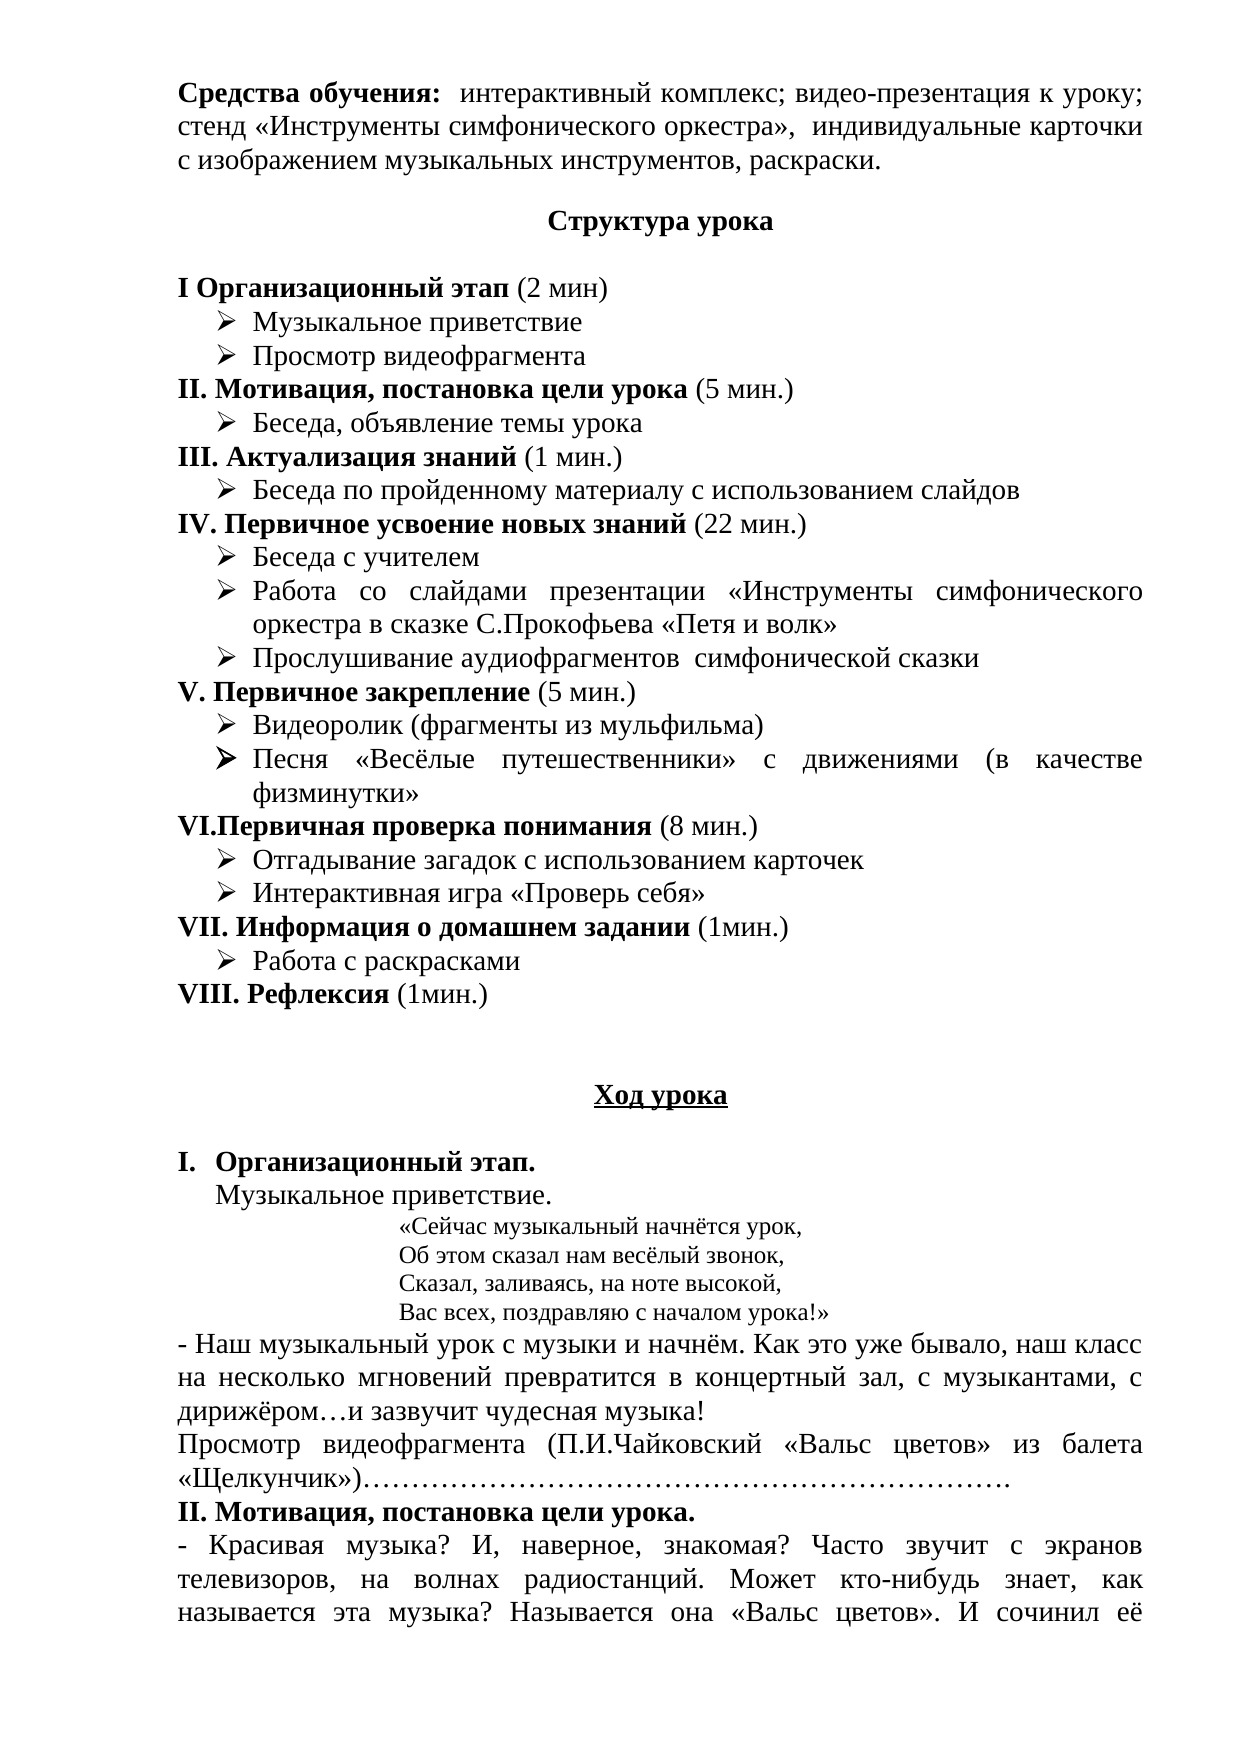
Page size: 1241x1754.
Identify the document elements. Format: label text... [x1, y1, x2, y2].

text Средства обучения: интерактивный комплекс; видео-презентация к уроку; стенд «Инструменты симфонического оркестра», индивидуальные карточки с изображением музыкальных инструментов, раскраски. [177, 75, 1144, 176]
list Работа с раскрасками [215, 943, 1144, 976]
text Сказал, заливаясь, на ноте высокой, [177, 1268, 1144, 1297]
text IV. Первичное усвоение новых знаний (22 мин.) [177, 506, 1144, 539]
list Видеоролик (фрагменты из мульфильма) [215, 707, 1144, 741]
text V. Первичное закрепление (5 мин.) [177, 674, 1144, 707]
text VI.Первичная проверка понимания (8 мин.) [177, 808, 1144, 842]
text Ход урока [177, 1077, 1144, 1110]
list Беседа, объявление темы урока [215, 405, 1144, 439]
text I Организационный этап (2 мин) [177, 271, 1144, 304]
list Отгадывание загадок с использованием карточек [215, 842, 1144, 875]
list Организационный этап. [177, 1144, 1144, 1177]
text Просмотр видеофрагмента (П.И.Чайковский «Вальс цветов» из балета «Щелкунчик»)…………………………………………………………. [177, 1427, 1144, 1494]
list Интерактивная игра «Проверь себя» [215, 875, 1144, 909]
list Музыкальное приветствие [215, 304, 1144, 338]
text VII. Информация о домашнем задании (1мин.) [177, 909, 1144, 943]
list Беседа по пройденному материалу с использованием слайдов [215, 472, 1144, 506]
text II. Мотивация, постановка цели урока (5 мин.) [177, 371, 1144, 405]
list Просмотр видеофрагмента [215, 338, 1144, 371]
list Песня «Весёлые путешественники» с движениями (в качестве физминутки» [215, 741, 1144, 808]
text «Сейчас музыкальный начнётся урок, [325, 1211, 1144, 1240]
list Прослушивание аудиофрагментов симфонической сказки [215, 640, 1144, 674]
text Вас всех, поздравляю с началом урока!» [177, 1297, 1144, 1326]
text III. Актуализация знаний (1 мин.) [177, 439, 1144, 472]
list Беседа с учителем [215, 539, 1144, 573]
text VIII. Рефлексия (1мин.) [177, 976, 1144, 1010]
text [177, 1527, 1144, 1628]
text Структура урока [177, 203, 1144, 237]
text II. Мотивация, постановка цели урока. [177, 1494, 1144, 1527]
text - Наш музыкальный урок с музыки и начнём. Как это уже бывало, наш класс на несколько мгновений превратится в концертный зал, с музыкантами, с дирижёром…и зазвучит чудесная музыка! [177, 1326, 1144, 1427]
text Музыкальное приветствие. [215, 1177, 1144, 1211]
text Об этом сказал нам весёлый звонок, [177, 1240, 1144, 1268]
list Работа со слайдами презентации «Инструменты симфонического оркестра в сказке С.Прокофьева «Петя и волк» [215, 573, 1144, 640]
